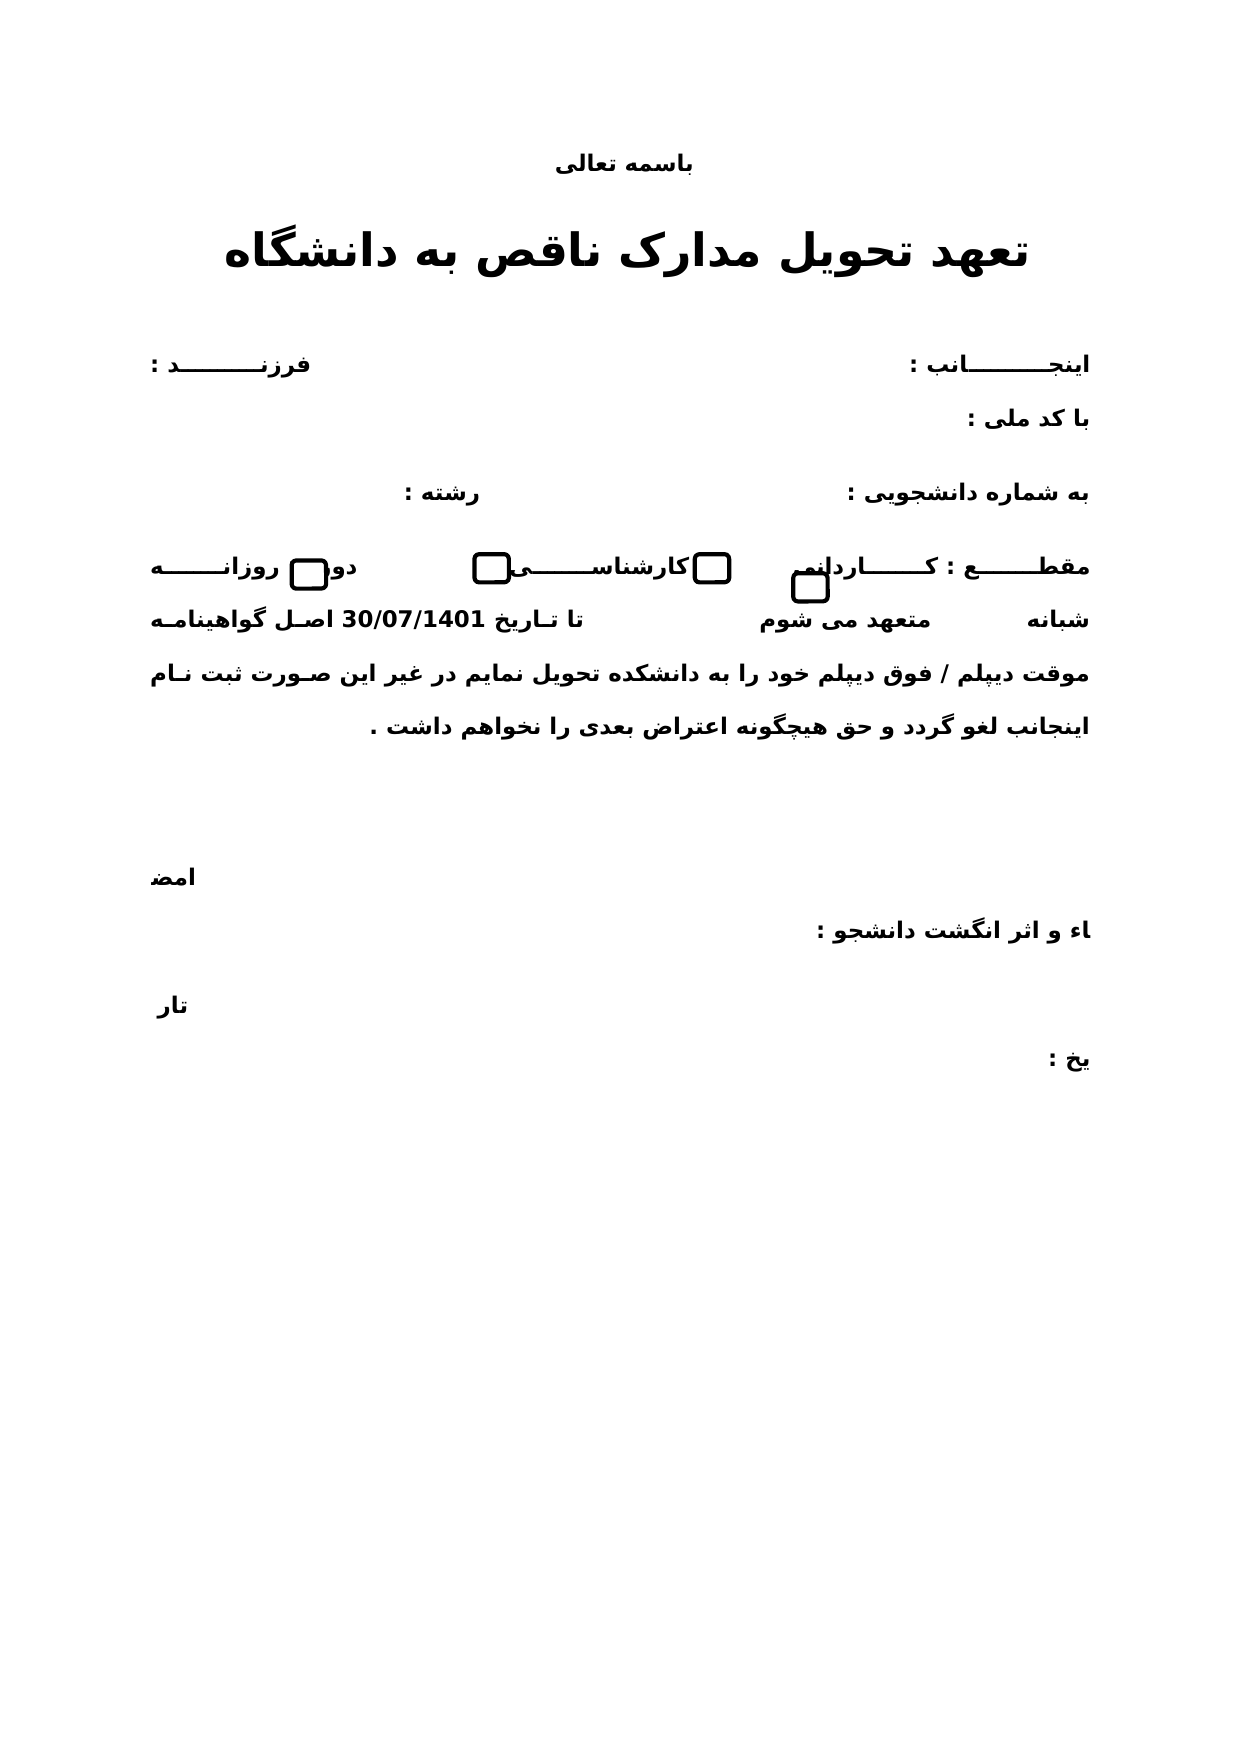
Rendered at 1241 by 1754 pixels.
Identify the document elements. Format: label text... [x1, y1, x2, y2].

text به شماره دانشجویی : رشته : [150, 479, 1090, 506]
text تعهد تحویل مدارک ناقص به دانشگاه [150, 224, 1090, 277]
text اینجانب : فرزند : با کد ملی : [150, 352, 1090, 432]
text باسمه تعالی [150, 150, 1090, 177]
text مقطع : کاردانی کارشناسی دوره : روزانه شبانه متعهد می شوم تا تاریخ 30/07/1401 اصل گواهینامه موقت دیپلم / فوق دیپلم خود را به دانشکده تحویل نمایم در غیر این صورت ثبت نام اینجانب لغو گردد و حق هیچگونه اعتراض بعدی را نخواهم داشت . [150, 553, 1090, 740]
text تاریخ : [150, 992, 1090, 1072]
text امضاء و اثر انگشت دانشجو : [150, 864, 1090, 944]
